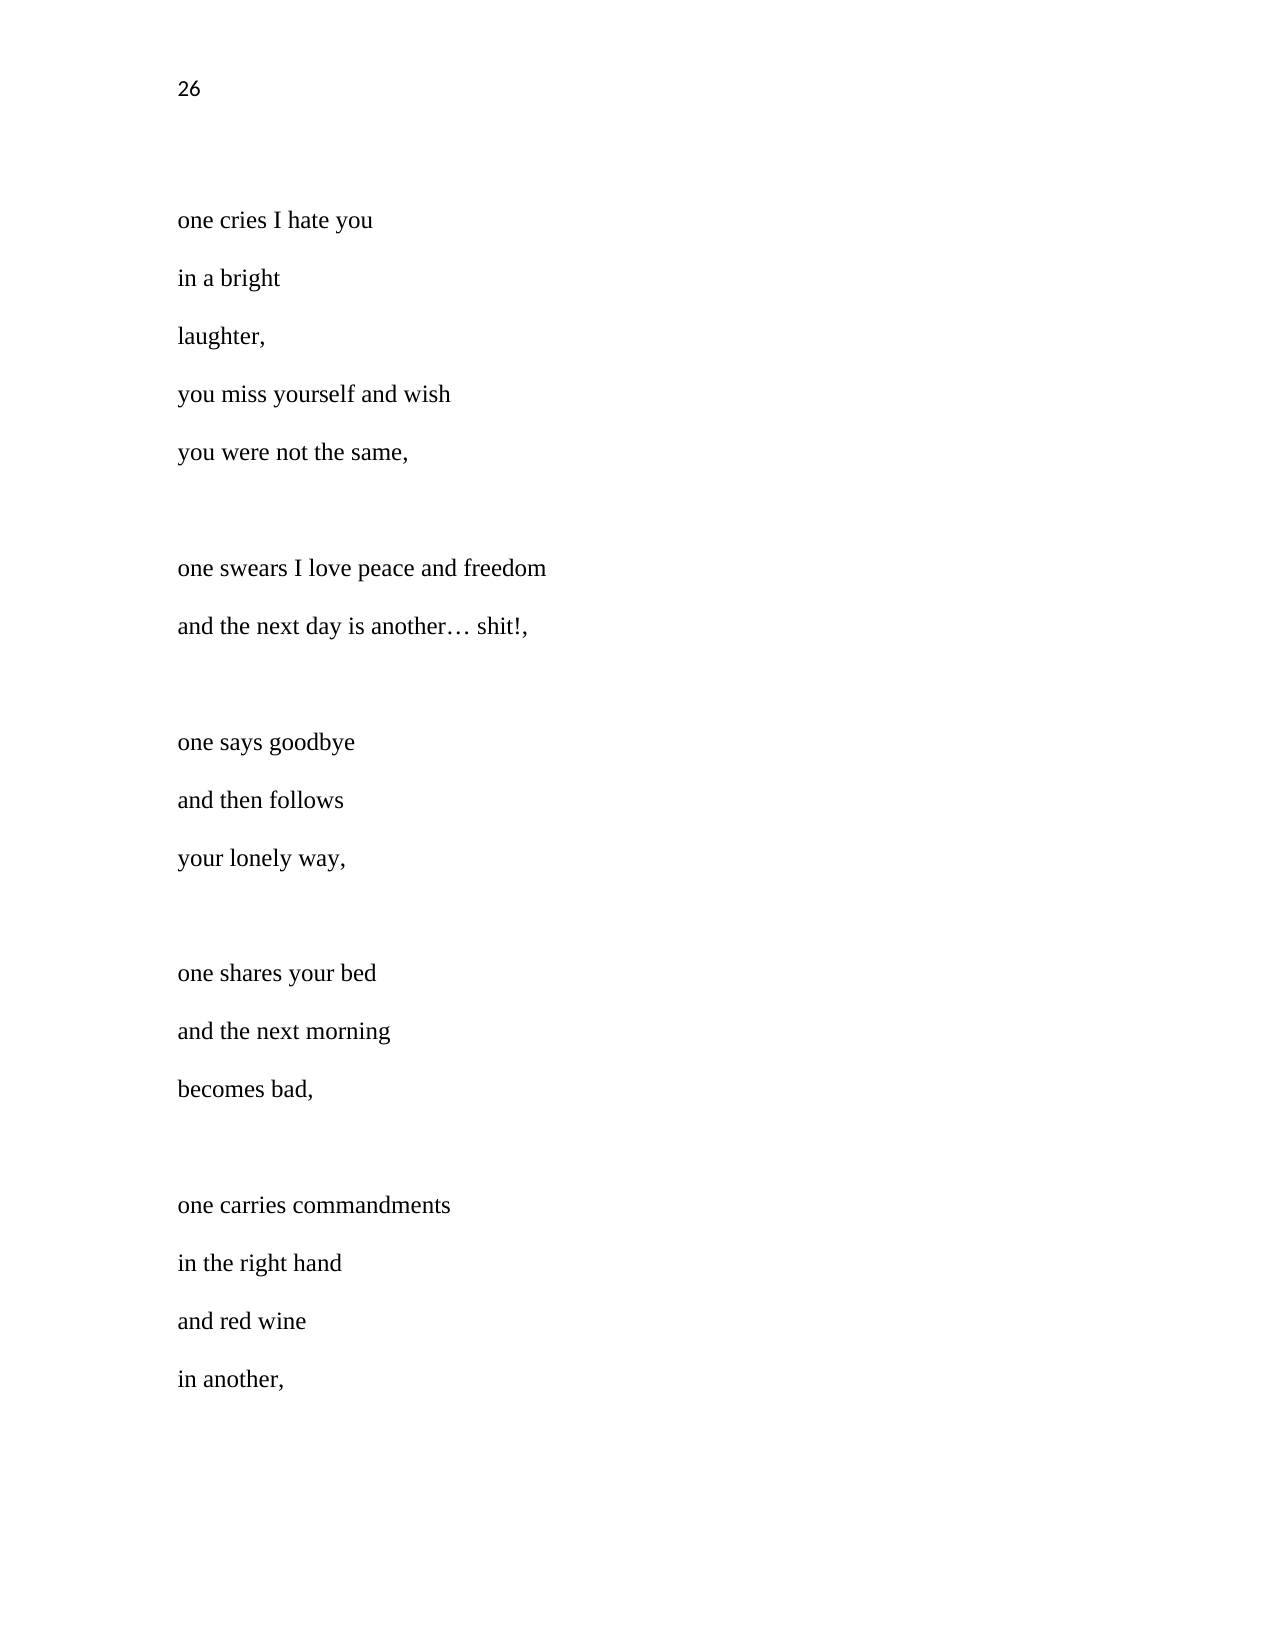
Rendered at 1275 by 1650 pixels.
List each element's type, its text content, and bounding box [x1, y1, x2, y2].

text your lonely way, [177, 843, 1098, 871]
text one carries commandments [177, 1190, 1098, 1219]
text you were not the same, [177, 437, 1098, 466]
text and the next day is another… shit!, [177, 611, 1098, 640]
text and red wine [177, 1306, 1098, 1335]
text one says goodbye [177, 727, 1098, 756]
text and then follows [177, 785, 1098, 813]
text in the right hand [177, 1248, 1098, 1277]
text and the next morning [177, 1016, 1098, 1045]
text in another, [177, 1364, 1098, 1393]
text one cries I hate you [177, 206, 1098, 234]
text one shares your bed [177, 958, 1098, 987]
text laughter, [177, 321, 1098, 350]
text one swears I love peace and freedom [177, 553, 1098, 582]
text you miss yourself and wish [177, 379, 1098, 408]
text becomes bad, [177, 1074, 1098, 1103]
text in a bright [177, 263, 1098, 292]
